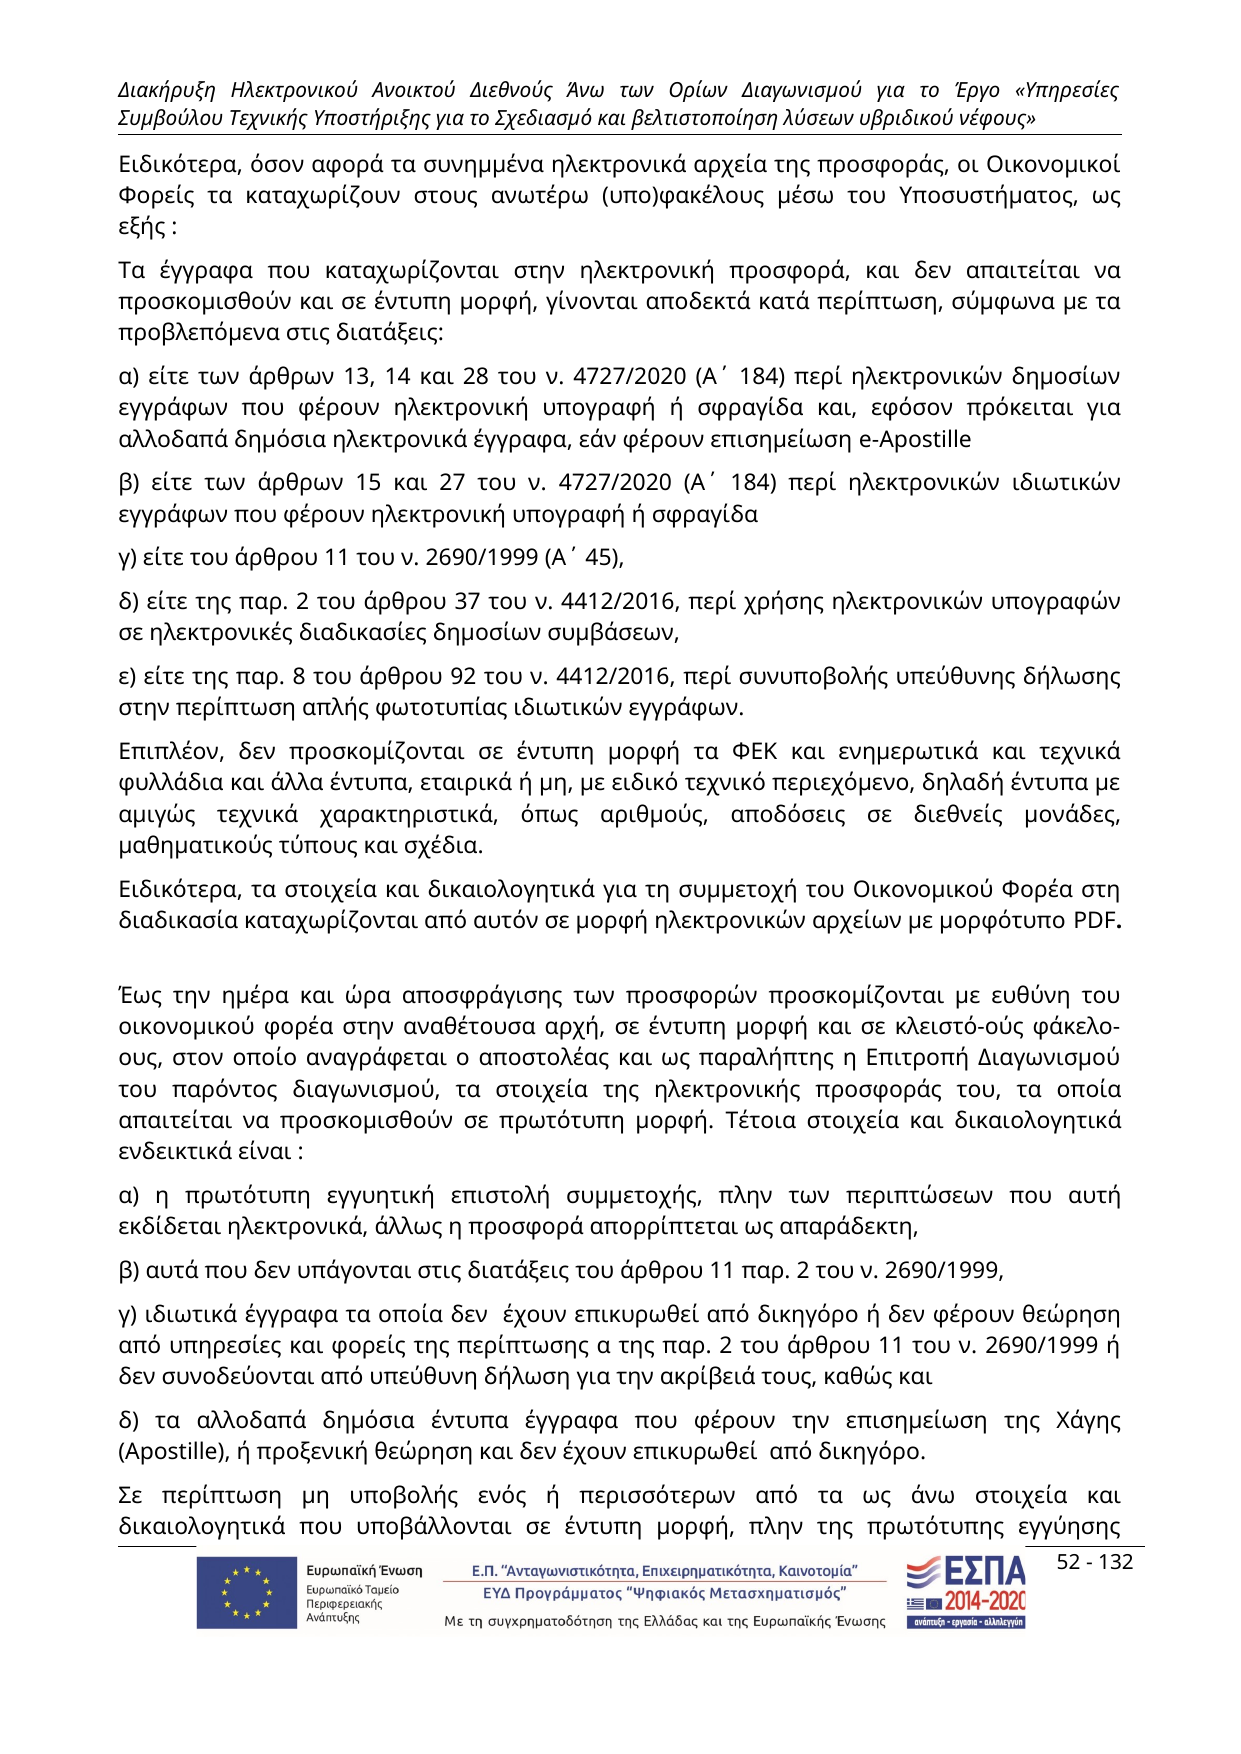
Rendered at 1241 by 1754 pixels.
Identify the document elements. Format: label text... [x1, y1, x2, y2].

text Επιπλέον, δεν προσκομίζονται σε έντυπη μορφή τα ΦΕΚ και ενημερωτικά και τεχνικά φυλλάδια και άλλα έντυπα, εταιρικά ή μη, με ειδικό τεχνικό περιεχόμενο, δηλαδή έντυπα με αμιγώς τεχνικά χαρακτηριστικά, όπως αριθμούς, αποδόσεις σε διεθνείς μονάδες, μαθηματικούς τύπους και σχέδια. [118, 735, 1122, 860]
text α) η πρωτότυπη εγγυητική επιστολή συμμετοχής, πλην των περιπτώσεων που αυτή εκδίδεται ηλεκτρονικά, άλλως η προσφορά απορρίπτεται ως απαράδεκτη, [118, 1179, 1122, 1241]
text α) είτε των άρθρων 13, 14 και 28 του ν. 4727/2020 (Α΄ 184) περί ηλεκτρονικών δημοσίων εγγράφων που φέρουν ηλεκτρονική υπογραφή ή σφραγίδα και, εφόσον πρόκειται για αλλοδαπά δημόσια ηλεκτρονικά έγγραφα, εάν φέρουν επισημείωση e-Apostille [118, 360, 1122, 454]
text Ειδικότερα, τα στοιχεία και δικαιολογητικά για τη συμμετοχή του Οικονομικού Φορέα στη διαδικασία καταχωρίζονται από αυτόν σε μορφή ηλεκτρονικών αρχείων με μορφότυπο PDF. [118, 872, 1122, 966]
text Ειδικότερα, όσον αφορά τα συνημμένα ηλεκτρονικά αρχεία της προσφοράς, οι Οικονομικοί Φορείς τα καταχωρίζουν στους ανωτέρω (υπο)φακέλους μέσω του Υποσυστήματος, ως εξής : [118, 147, 1122, 241]
text ε) είτε της παρ. 8 του άρθρου 92 του ν. 4412/2016, περί συνυποβολής υπεύθυνης δήλωσης στην περίπτωση απλής φωτοτυπίας ιδιωτικών εγγράφων. [118, 660, 1122, 722]
text Έως την ημέρα και ώρα αποσφράγισης των προσφορών προσκομίζονται με ευθύνη του οικονομικού φορέα στην αναθέτουσα αρχή, σε έντυπη μορφή και σε κλειστό-ούς φάκελο-ους, στον οποίο αναγράφεται ο αποστολέας και ως παραλήπτης η Επιτροπή Διαγωνισμού του παρόντος διαγωνισμού, τα στοιχεία της ηλεκτρονικής προσφοράς του, τα οποία απαιτείται να προσκομισθούν σε πρωτότυπη μορφή. Τέτοια στοιχεία και δικαιολογητικά ενδεικτικά είναι : [118, 979, 1122, 1166]
text γ) ιδιωτικά έγγραφα τα οποία δεν έχουν επικυρωθεί από δικηγόρο ή δεν φέρουν θεώρηση από υπηρεσίες και φορείς της περίπτωσης α της παρ. 2 του άρθρου 11 του ν. 2690/1999 ή δεν συνοδεύονται από υπεύθυνη δήλωση για την ακρίβειά τους, καθώς και [118, 1297, 1122, 1391]
text β) αυτά που δεν υπάγονται στις διατάξεις του άρθρου 11 παρ. 2 του ν. 2690/1999, [118, 1254, 1122, 1285]
text γ) είτε του άρθρου 11 του ν. 2690/1999 (Α΄ 45), [118, 541, 1122, 572]
text Τα έγγραφα που καταχωρίζονται στην ηλεκτρονική προσφορά, και δεν απαιτείται να προσκομισθούν και σε έντυπη μορφή, γίνονται αποδεκτά κατά περίπτωση, σύμφωνα με τα προβλεπόμενα στις διατάξεις: [118, 254, 1122, 347]
picture [194, 1545, 1025, 1637]
text β) είτε των άρθρων 15 και 27 του ν. 4727/2020 (Α΄ 184) περί ηλεκτρονικών ιδιωτικών εγγράφων που φέρουν ηλεκτρονική υπογραφή ή σφραγίδα [118, 466, 1122, 529]
text δ) τα αλλοδαπά δημόσια έντυπα έγγραφα που φέρουν την επισημείωση της Χάγης (Apostille), ή προξενική θεώρηση και δεν έχουν επικυρωθεί από δικηγόρο. [118, 1404, 1122, 1466]
text δ) είτε της παρ. 2 του άρθρου 37 του ν. 4412/2016, περί χρήσης ηλεκτρονικών υπογραφών σε ηλεκτρονικές διαδικασίες δημοσίων συμβάσεων, [118, 585, 1122, 647]
